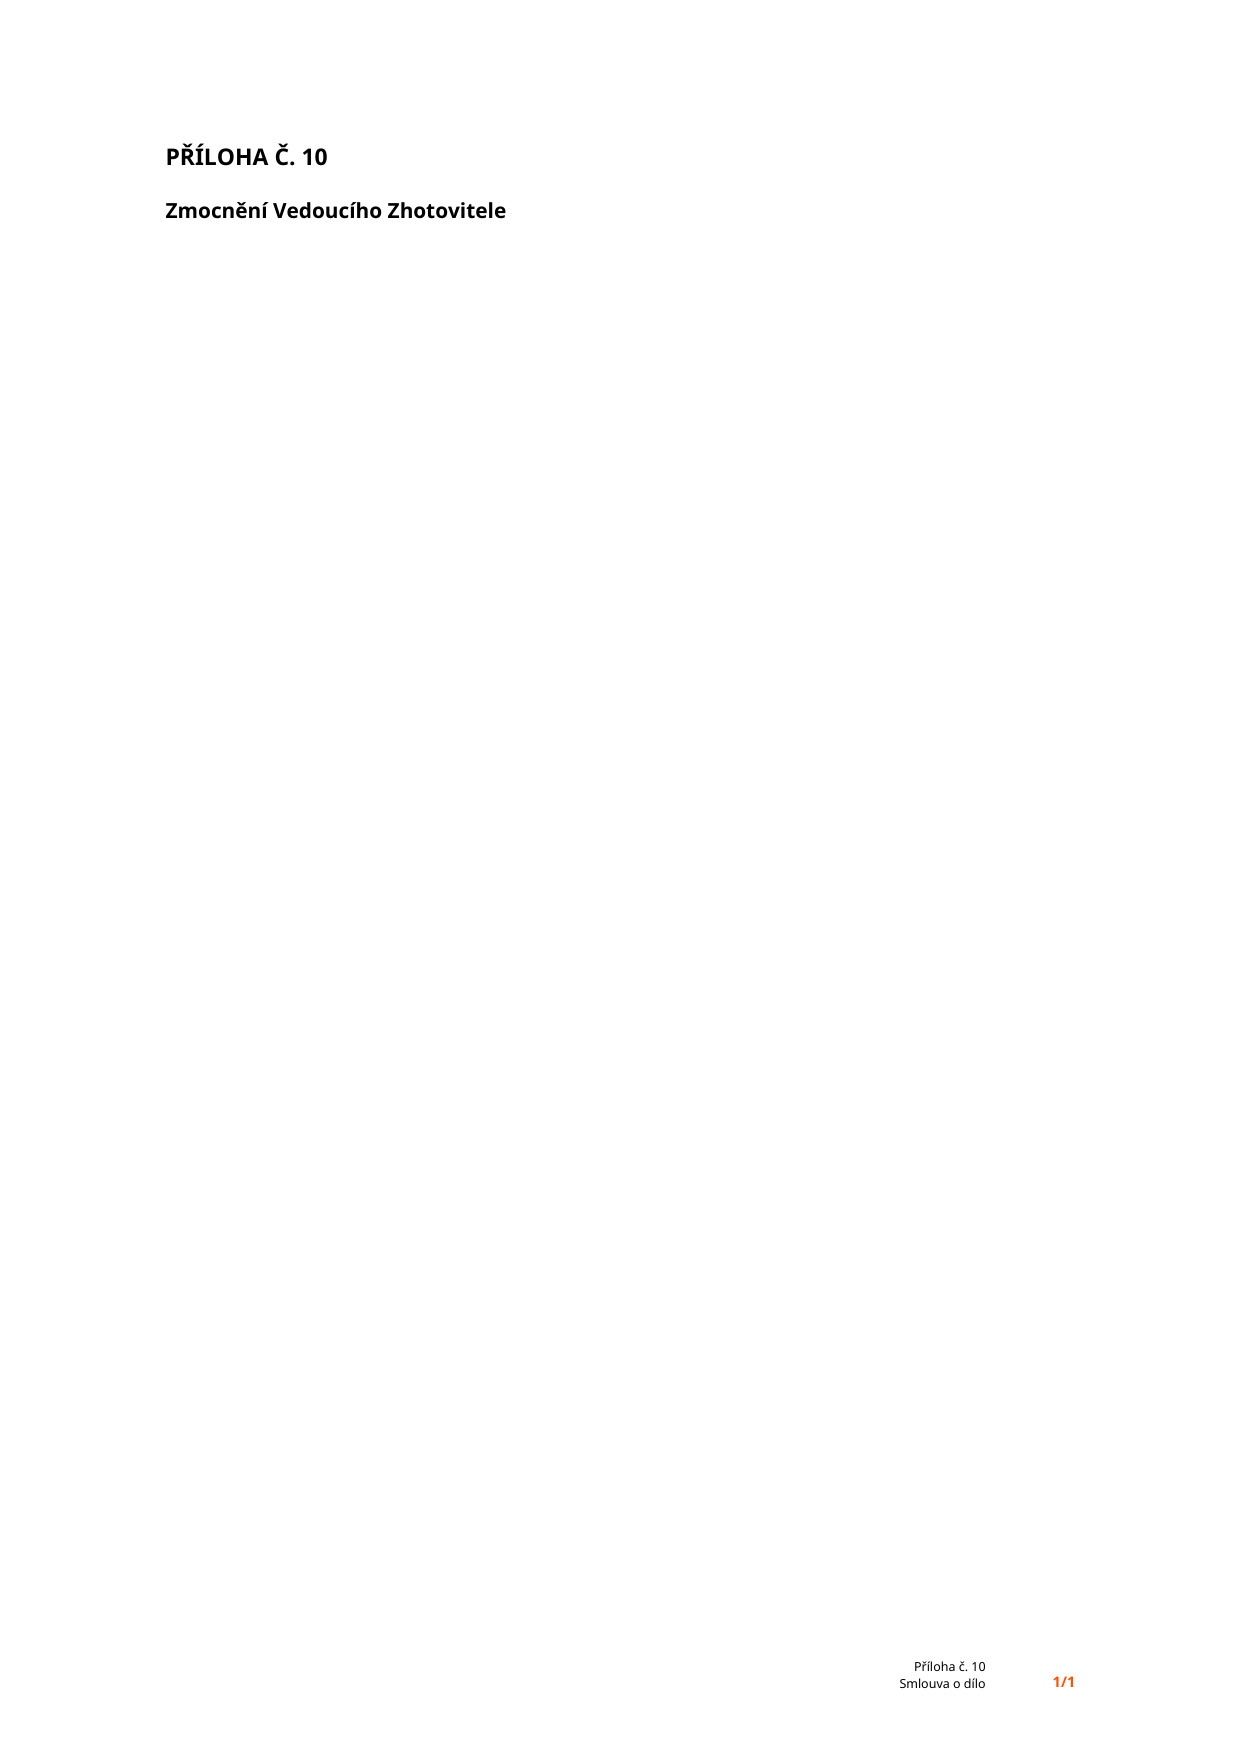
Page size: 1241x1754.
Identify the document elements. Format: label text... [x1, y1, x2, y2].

text Zmocnění Vedoucího Zhotovitele [165, 197, 1075, 225]
text Příloha č. 10 [165, 141, 1075, 173]
